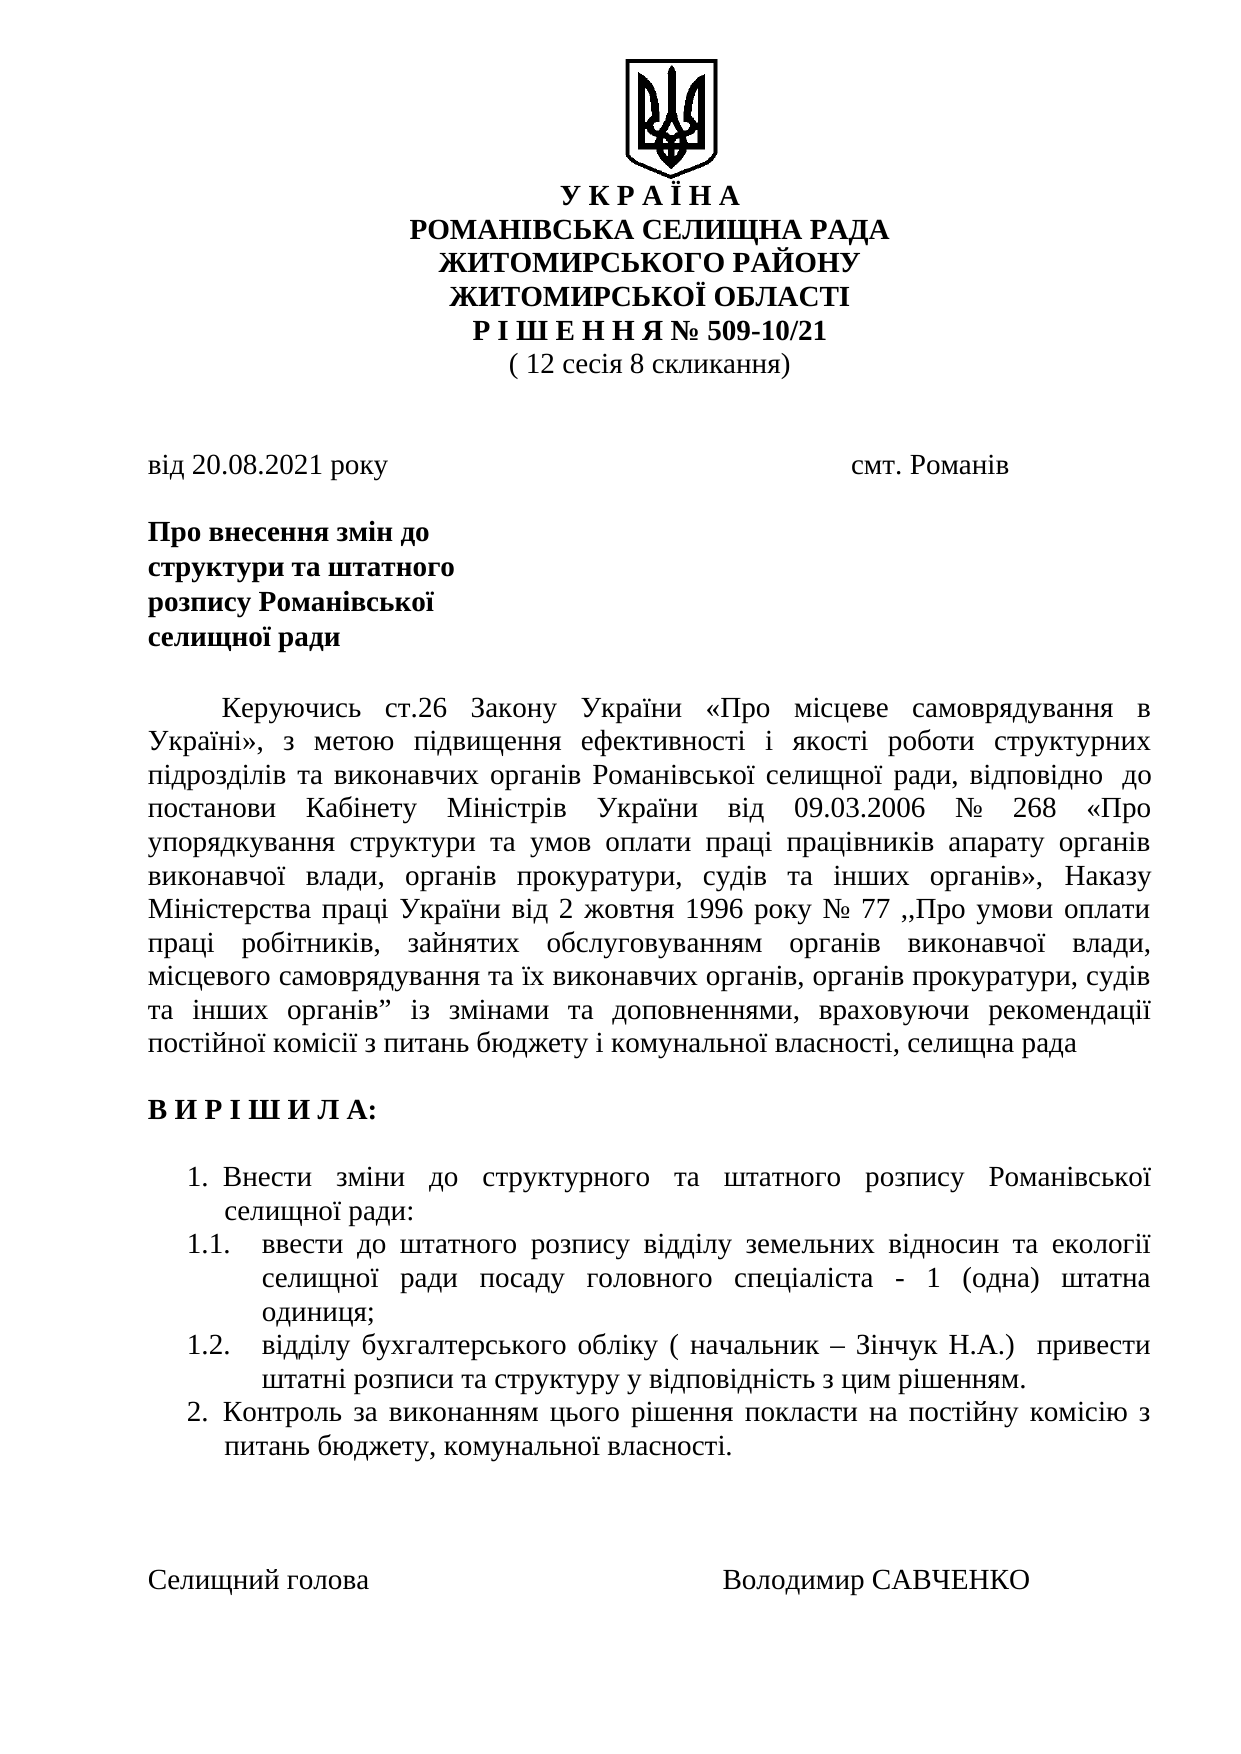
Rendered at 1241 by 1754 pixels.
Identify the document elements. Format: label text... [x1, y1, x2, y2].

text ( 12 сесія 8 скликання) [148, 346, 1152, 380]
list ввести до штатного розпису відділу земельних відносин та екології селищної ради посаду головного спеціаліста - 1 (одна) штатна одиниця; [187, 1227, 1152, 1327]
text ЖИТОМИРСЬКОГО РАЙОНУ [148, 246, 1152, 279]
list відділу бухгалтерського обліку ( начальник – Зінчук Н.А.) привести штатні розписи та структуру у відповідність з цим рішенням. [187, 1327, 1152, 1394]
picture [625, 59, 718, 179]
list Контроль за виконанням цього рішення покласти на постійну комісію з питань бюджету, комунальної власності. [187, 1394, 1152, 1461]
text РОМАНІВСЬКА СЕЛИЩНА РАДА [148, 212, 1152, 246]
text від 20.08.2021 року смт. Романів [148, 447, 1152, 480]
text ЖИТОМИРСЬКОЇ ОБЛАСТІ [148, 279, 1152, 313]
text У К Р А Ї Н А [148, 178, 1152, 212]
text В И Р І Ш И Л А: [148, 1092, 1152, 1126]
text Керуючись ст.26 Закону України «Про місцеве самоврядування в Україні», з метою підвищення ефективності і якості роботи структурних підрозділів та виконавчих органів Романівської селищної ради, відповідно до постанови Кабінету Міністрів України від 09.03.2006 № 268 «Про упорядкування структури та умов оплати праці працівників апарату органів виконавчої влади, органів прокуратури, судів та інших органів», Наказу Міністерства праці України від 2 жовтня 1996 року № 77 ,,Про умови оплати праці робітників, зайнятих обслуговуванням органів виконавчої влади, місцевого самоврядування та їх виконавчих органів, органів прокуратури, судів та інших органів” із змінами та доповненнями, враховуючи рекомендації постійної комісії з питань бюджету і комунальної власності, селищна рада [148, 690, 1152, 1059]
table_header Про внесення змін до структури та штатного розпису Романівської селищної ради [136, 514, 569, 690]
text Селищний голова Володимир САВЧЕНКО [148, 1562, 1152, 1596]
list Внести зміни до структурного та штатного розпису Романівської селищної ради: [187, 1159, 1152, 1227]
text Р І Ш Е Н Н Я № 509-10/21 [148, 313, 1152, 346]
